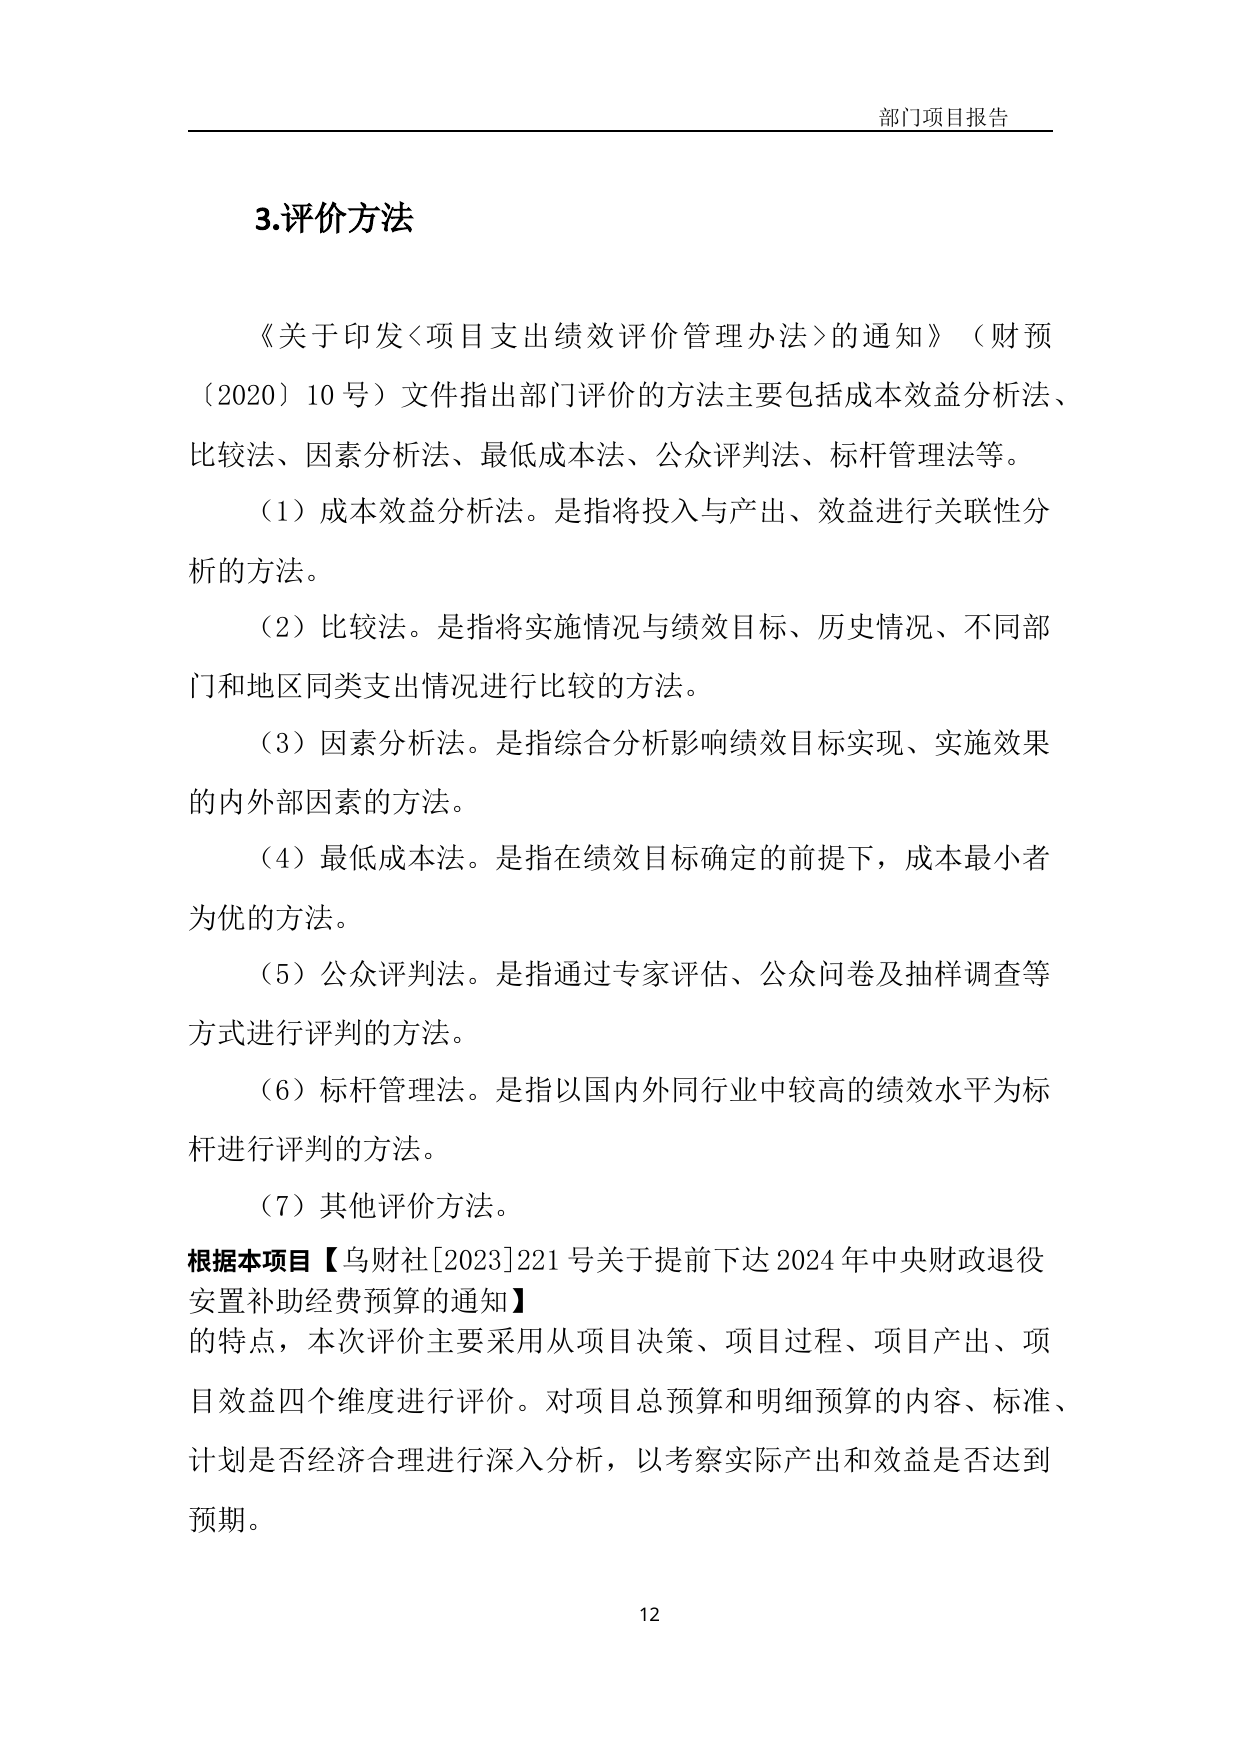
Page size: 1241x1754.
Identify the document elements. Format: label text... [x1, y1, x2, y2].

text （2）比较法。是指将实施情况与绩效目标、历史情况、不同部门和地区同类支出情况进行比较的方法。 [187, 605, 1053, 704]
text 《关于印发<项目支出绩效评价管理办法>的通知》（财预〔2020〕10号）文件指出部门评价的方法主要包括成本效益分析法、比较法、因素分析法、最低成本法、公众评判法、标杆管理法等。 [187, 314, 1053, 473]
subtitle 根据本项目【乌财社[2023]221号关于提前下达2024年中央财政退役安置补助经费预算的通知】 [187, 1240, 1053, 1319]
text （5）公众评判法。是指通过专家评估、公众问卷及抽样调查等方式进行评判的方法。 [187, 952, 1053, 1051]
text （1）成本效益分析法。是指将投入与产出、效益进行关联性分析的方法。 [187, 489, 1053, 588]
subtitle 3.评价方法 [187, 177, 1053, 256]
text （6）标杆管理法。是指以国内外同行业中较高的绩效水平为标杆进行评判的方法。 [187, 1068, 1053, 1167]
text （7）其他评价方法。 [187, 1183, 1053, 1223]
text 的特点，本次评价主要采用从项目决策、项目过程、项目产出、项目效益四个维度进行评价。对项目总预算和明细预算的内容、标准、计划是否经济合理进行深入分析，以考察实际产出和效益是否达到预期。 [187, 1319, 1053, 1537]
text （4）最低成本法。是指在绩效目标确定的前提下，成本最小者为优的方法。 [187, 836, 1053, 936]
text （3）因素分析法。是指综合分析影响绩效目标实现、实施效果的内外部因素的方法。 [187, 721, 1053, 820]
